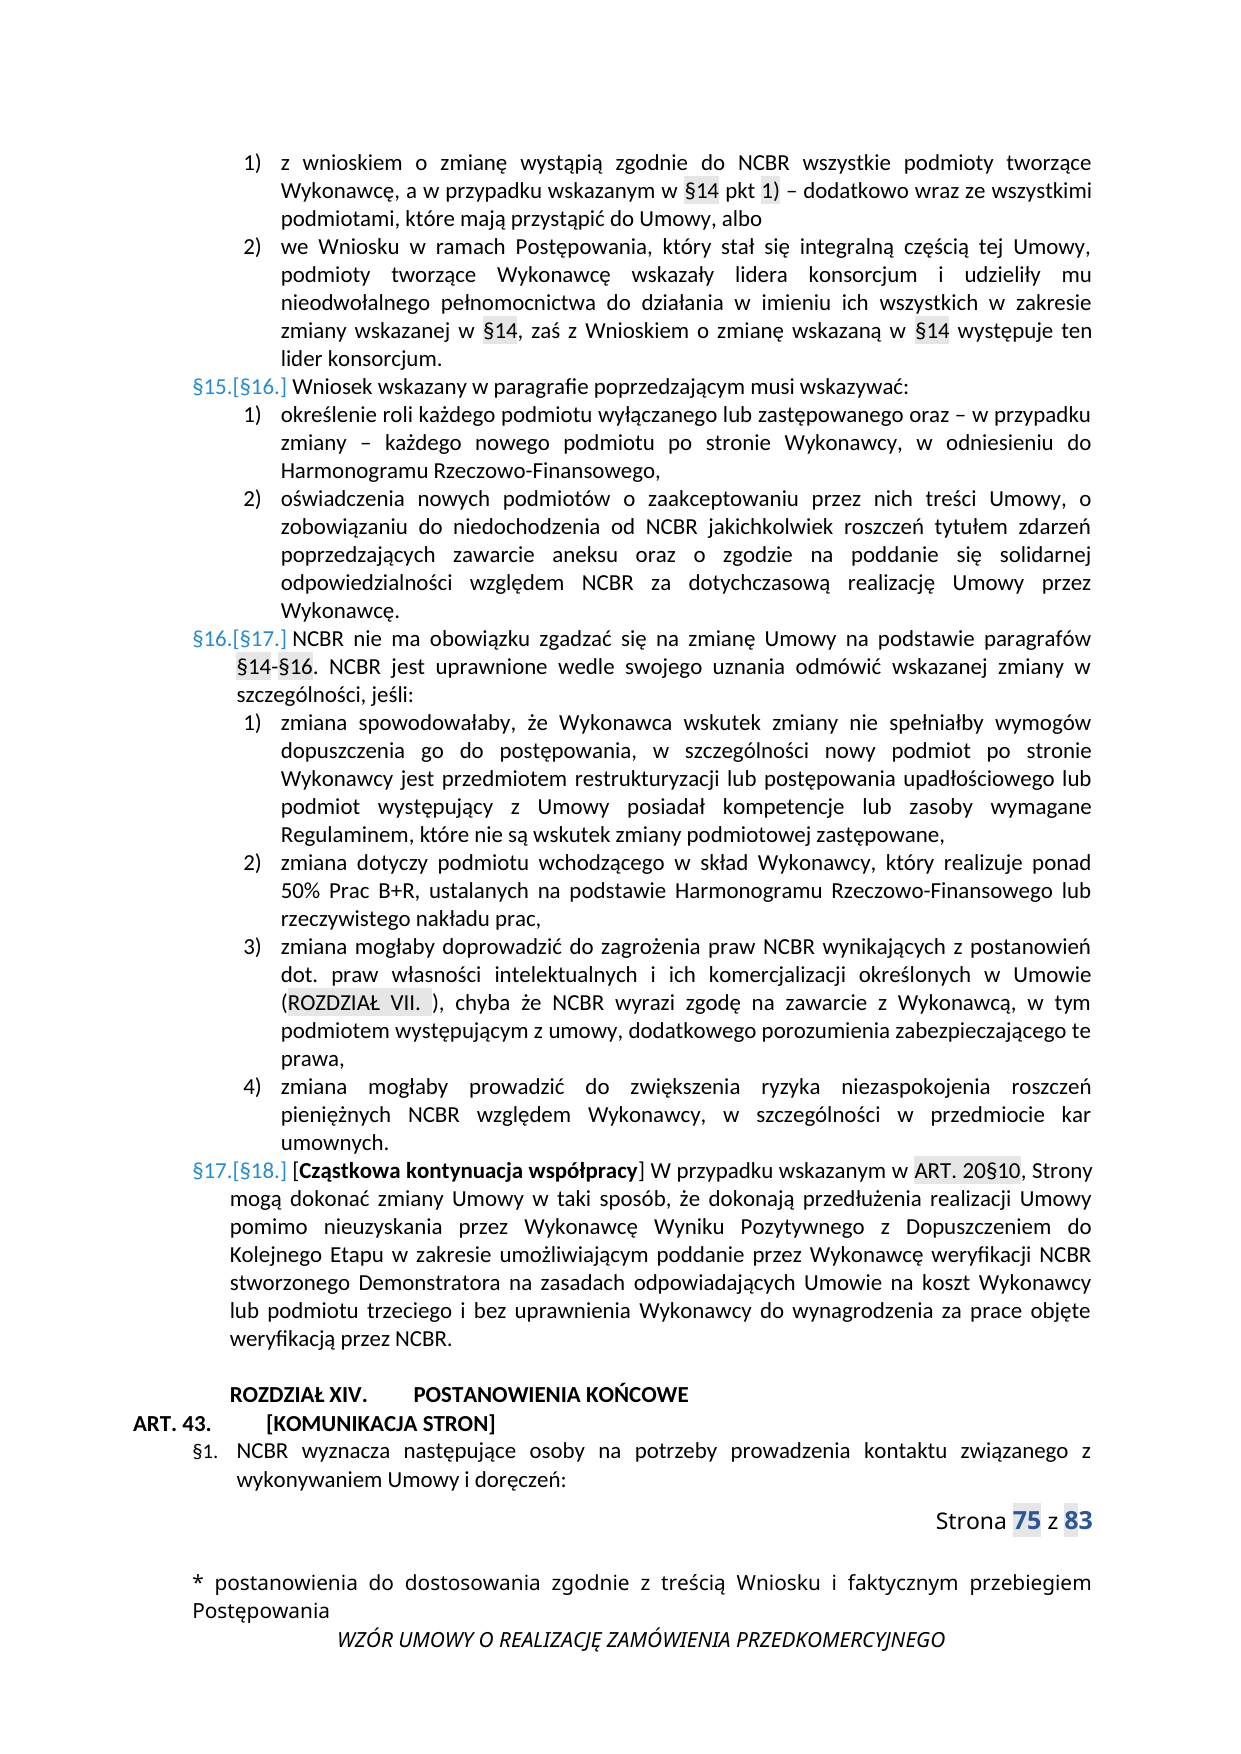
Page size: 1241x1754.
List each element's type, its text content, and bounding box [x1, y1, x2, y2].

list zmiana spowodowałaby, że Wykonawca wskutek zmiany nie spełniałby wymogów dopuszczenia go do postępowania, w szczególności nowy podmiot po stronie Wykonawcy jest przedmiotem restrukturyzacji lub postępowania upadłościowego lub podmiot występujący z Umowy posiadał kompetencje lub zasoby wymagane Regulaminem, które nie są wskutek zmiany podmiotowej zastępowane, [243, 708, 1093, 848]
list zmiana mogłaby prowadzić do zwiększenia ryzyka niezaspokojenia roszczeń pieniężnych NCBR względem Wykonawcy, w szczególności w przedmiocie kar umownych. [243, 1072, 1093, 1156]
list we Wniosku w ramach Postępowania, który stał się integralną częścią tej Umowy, podmioty tworzące Wykonawcę wskazały lidera konsorcjum i udzieliły mu nieodwołalnego pełnomocnictwa do działania w imieniu ich wszystkich w zakresie zmiany wskazanej w §14, zaś z Wnioskiem o zmianę wskazaną w §14 występuje ten lider konsorcjum. [243, 232, 1093, 372]
list określenie roli każdego podmiotu wyłączanego lub zastępowanego oraz – w przypadku zmiany – każdego nowego podmiotu po stronie Wykonawcy, w odniesieniu do Harmonogramu Rzeczowo-Finansowego, [243, 400, 1093, 484]
list z wnioskiem o zmianę wystąpią zgodnie do NCBR wszystkie podmioty tworzące Wykonawcę, a w przypadku wskazanym w §14 pkt 1) – dodatkowo wraz ze wszystkimi podmiotami, które mają przystąpić do Umowy, albo [243, 148, 1093, 232]
list zmiana mogłaby doprowadzić do zagrożenia praw NCBR wynikających z postanowień dot. praw własności intelektualnych i ich komercjalizacji określonych w Umowie (ROZDZIAŁ VII. ), chyba że NCBR wyrazi zgodę na zawarcie z Wykonawcą, w tym podmiotem występującym z umowy, dodatkowego porozumienia zabezpieczającego te prawa, [243, 932, 1093, 1072]
list oświadczenia nowych podmiotów o zaakceptowaniu przez nich treści Umowy, o zobowiązaniu do niedochodzenia od NCBR jakichkolwiek roszczeń tytułem zdarzeń poprzedzających zawarcie aneksu oraz o zgodzie na poddanie się solidarnej odpowiedzialności względem NCBR za dotychczasową realizację Umowy przez Wykonawcę. [243, 484, 1093, 624]
list zmiana dotyczy podmiotu wchodzącego w skład Wykonawcy, który realizuje ponad 50% Prac B+R, ustalanych na podstawie Harmonogramu Rzeczowo-Finansowego lub rzeczywistego nakładu prac, [243, 848, 1093, 932]
list [Cząstkowa kontynuacja współpracy] W przypadku wskazanym w ART. 20§10, Strony mogą dokonać zmiany Umowy w taki sposób, że dokonają przedłużenia realizacji Umowy pomimo nieuzyskania przez Wykonawcę Wyniku Pozytywnego z Dopuszczeniem do Kolejnego Etapu w zakresie umożliwiającym poddanie przez Wykonawcę weryfikacji NCBR stworzonego Demonstratora na zasadach odpowiadających Umowie na koszt Wykonawcy lub podmiotu trzeciego i bez uprawnienia Wykonawcy do wynagrodzenia za prace objęte weryfikacją przez NCBR. [192, 1156, 1093, 1353]
list NCBR wyznacza następujące osoby na potrzeby prowadzenia kontaktu związanego z wykonywaniem Umowy i doręczeń: [192, 1437, 1093, 1493]
subtitle POSTANOWIENIA KOŃCOWE [229, 1381, 1093, 1409]
subtitle [KOMUNIKACJA STRON] [133, 1409, 1093, 1437]
list NCBR nie ma obowiązku zgadzać się na zmianę Umowy na podstawie paragrafów §14-§16. NCBR jest uprawnione wedle swojego uznania odmówić wskazanej zmiany w szczególności, jeśli: [192, 624, 1093, 708]
list Wniosek wskazany w paragrafie poprzedzającym musi wskazywać: [192, 372, 1093, 400]
